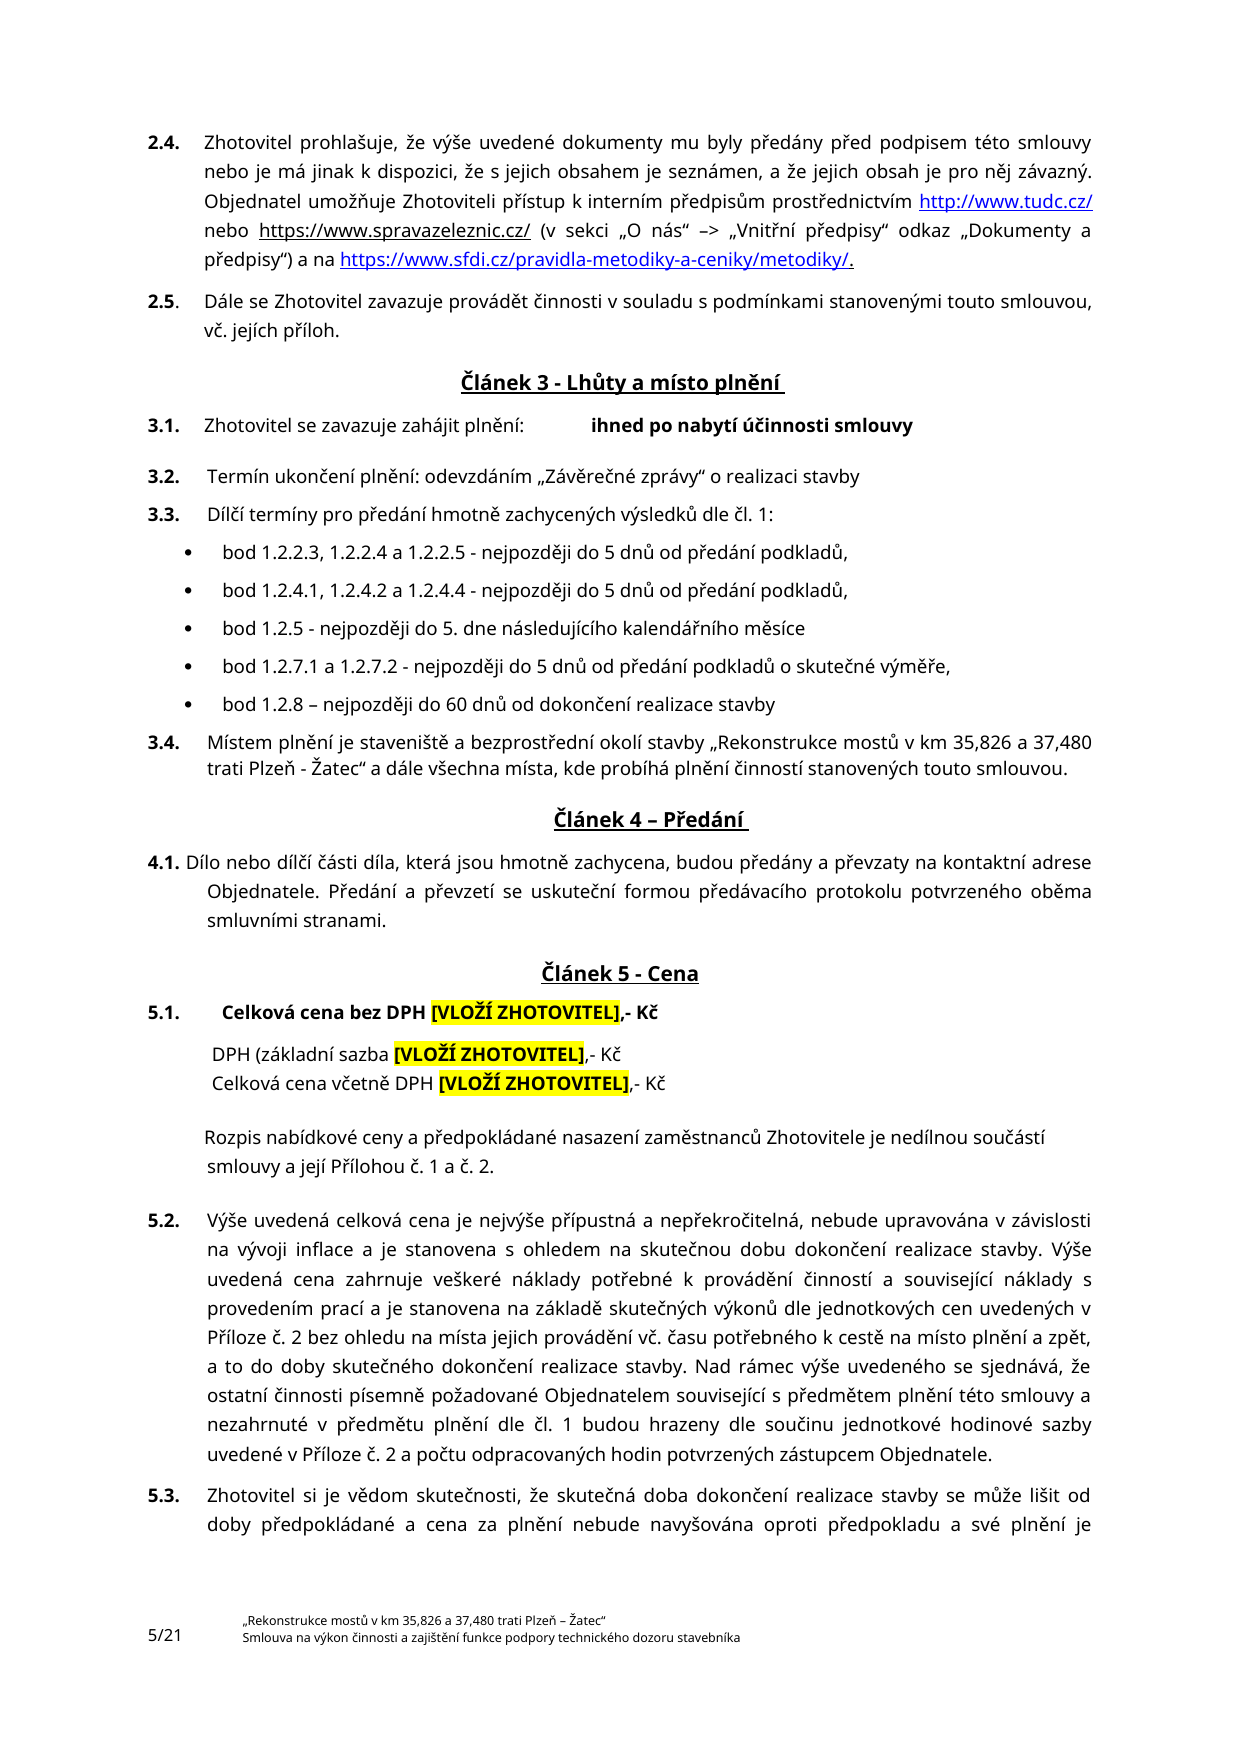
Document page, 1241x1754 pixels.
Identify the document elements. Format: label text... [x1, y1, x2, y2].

subtitle Článek 5 - Cena [148, 959, 1092, 987]
text 2.5. Dále se Zhotovitel zavazuje provádět činnosti v souladu s podmínkami stanovenými touto smlouvou, vč. jejích příloh. [148, 285, 1092, 343]
list bod 1.2.8 – nejpozději do 60 dnů od dokončení realizace stavby [185, 691, 1092, 717]
list bod 1.2.2.3, 1.2.2.4 a 1.2.2.5 - nejpozději do 5 dnů od předání podkladů, [185, 539, 1092, 565]
text 3.1. Zhotovitel se zavazuje zahájit plnění: ihned po nabytí účinnosti smlouvy [148, 409, 1092, 438]
text Celková cena včetně DPH [VLOŽÍ ZHOTOVITEL],- Kč [148, 1067, 1092, 1096]
subtitle 5.1. Celková cena bez DPH [VLOŽÍ ZHOTOVITEL],- Kč [620, 1000, 1092, 1025]
subtitle 5.1. Celková cena bez DPH [VLOŽÍ ZHOTOVITEL],- Kč [148, 1000, 431, 1025]
list bod 1.2.7.1 a 1.2.7.2 - nejpozději do 5 dnů od předání podkladů o skutečné výměře, [185, 653, 1092, 679]
text 5.2. Výše uvedená celková cena je nejvýše přípustná a nepřekročitelná, nebude upravována v závislosti na vývoji inflace a je stanovena s ohledem na skutečnou dobu dokončení realizace stavby. Výše uvedená cena zahrnuje veškeré náklady potřebné k provádění činností a související náklady s provedením prací a je stanovena na základě skutečných výkonů dle jednotkových cen uvedených v Příloze č. 2 bez ohledu na místa jejich provádění vč. času potřebného k cestě na místo plnění a zpět, a to do doby skutečného dokončení realizace stavby. Nad rámec výše uvedeného se sjednává, že ostatní činnosti písemně požadované Objednatelem související s předmětem plnění této smlouvy a nezahrnuté v předmětu plnění dle čl. 1 budou hrazeny dle součinu jednotkové hodinové sazby uvedené v Příloze č. 2 a počtu odpracovaných hodin potvrzených zástupcem Objednatele. [148, 1204, 1092, 1467]
list bod 1.2.4.1, 1.2.4.2 a 1.2.4.4 - nejpozději do 5 dnů od předání podkladů, [185, 577, 1092, 603]
text Rozpis nabídkové ceny a předpokládané nasazení zaměstnanců Zhotovitele je nedílnou součástí smlouvy a její Přílohou č. 1 a č. 2. [148, 1121, 1092, 1179]
text 3.4. Místem plnění je staveniště a bezprostřední okolí stavby „Rekonstrukce mostů v km 35,826 a 37,480 trati Plzeň - Žatec“ a dále všechna místa, kde probíhá plnění činností stanovených touto smlouvou. [148, 729, 1092, 780]
subtitle Článek 4 – Předání [204, 805, 1092, 834]
text 4.1. Dílo nebo dílčí části díla, která jsou hmotně zachycena, budou předány a převzaty na kontaktní adrese Objednatele. Předání a převzetí se uskuteční formou předávacího protokolu potvrzeného oběma smluvními stranami. [148, 846, 1092, 934]
subtitle Článek 3 - Lhůty a místo plnění [148, 368, 1092, 396]
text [148, 1479, 1092, 1538]
text DPH (základní sazba [VLOŽÍ ZHOTOVITEL],- Kč [148, 1038, 1092, 1067]
text 3.2. Termín ukončení plnění: odevzdáním „Závěrečné zprávy“ o realizaci stavby [148, 463, 1092, 489]
text 3.3. Dílčí termíny pro předání hmotně zachycených výsledků dle čl. 1: [148, 501, 1092, 527]
text 2.4. Zhotovitel prohlašuje, že výše uvedené dokumenty mu byly předány před podpisem této smlouvy nebo je má jinak k dispozici, že s jejich obsahem je seznámen, a že jejich obsah je pro něj závazný. Objednatel umožňuje Zhotoviteli přístup k interním předpisům prostřednictvím http://www.tudc.cz/ nebo https://www.spravazeleznic.cz/ (v sekci „O nás“ –> „Vnitřní předpisy“ odkaz „Dokumenty a předpisy“) a na https://www.sfdi.cz/pravidla-metodiky-a-ceniky/metodiky/. [148, 126, 1092, 272]
list bod 1.2.5 - nejpozději do 5. dne následujícího kalendářního měsíce [185, 615, 1092, 641]
